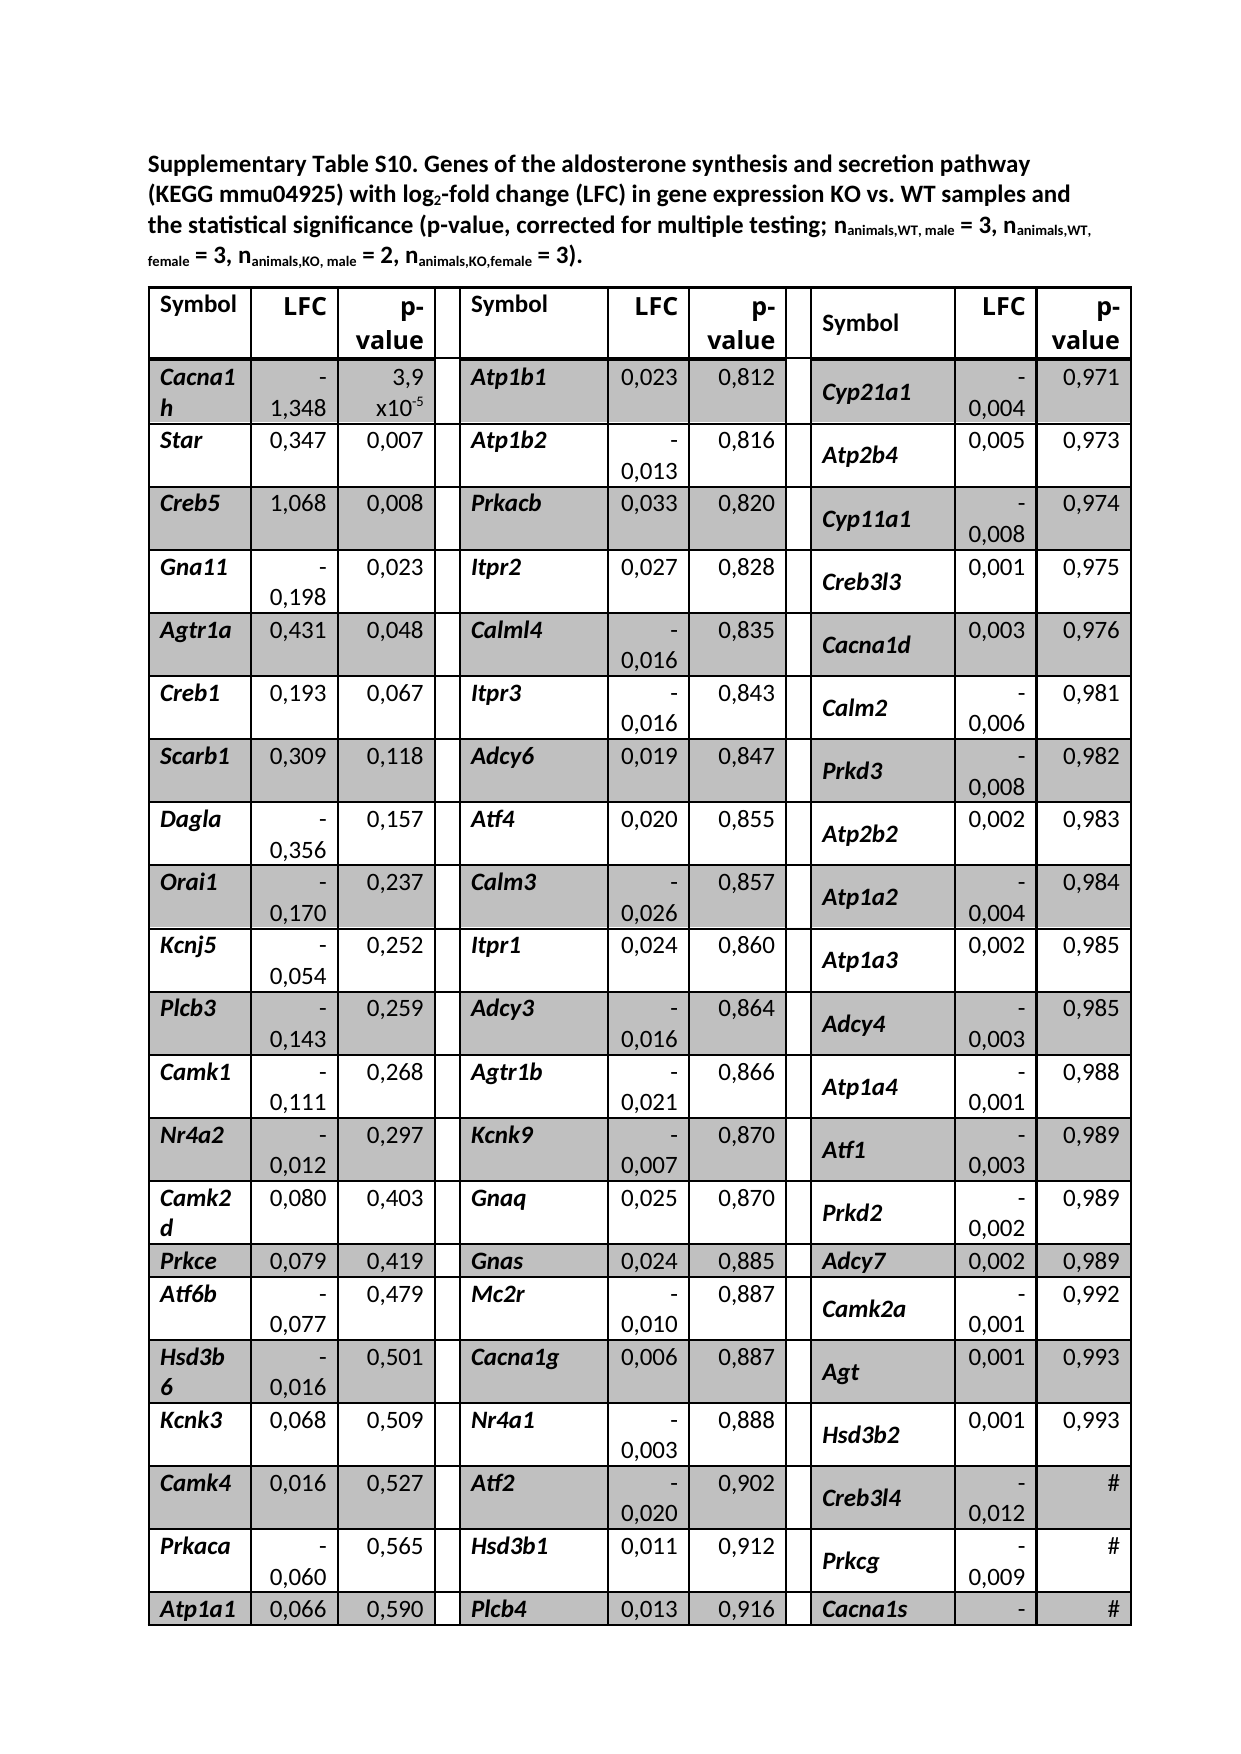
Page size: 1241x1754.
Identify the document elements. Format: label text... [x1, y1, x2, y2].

table_cell 0,989 [1038, 1182, 1130, 1243]
table_cell [436, 1056, 459, 1117]
table_cell [436, 1593, 459, 1624]
table_cell 0,984 [1038, 866, 1130, 927]
table_cell 0,297 [339, 1119, 434, 1180]
table_cell Prkacb [461, 488, 607, 549]
table_cell [787, 930, 810, 991]
table_cell 0,864 [690, 993, 785, 1054]
table_cell 0,812 [690, 361, 785, 422]
table_cell [787, 740, 810, 801]
table_cell [787, 1278, 810, 1339]
table_header [436, 289, 459, 357]
table_cell Atp1a4 [812, 1056, 954, 1117]
table_cell Adcy6 [461, 740, 607, 801]
table_cell Star [150, 425, 250, 486]
table_cell 0,019 [609, 740, 688, 801]
table_cell [436, 425, 459, 486]
table_cell Calm3 [461, 866, 607, 927]
table_cell 0,973 [1038, 425, 1130, 486]
table_cell Cacna1g [461, 1341, 607, 1402]
table_cell # [1038, 1593, 1130, 1624]
table_cell Gnas [461, 1245, 607, 1276]
table_cell Gna11 [150, 551, 250, 612]
table_header p-value [1038, 289, 1130, 357]
table_cell 3,9 x10-5 [339, 361, 434, 422]
table_cell 0,023 [609, 361, 688, 422]
table_cell 0,157 [339, 803, 434, 864]
table_cell Agt [812, 1341, 954, 1402]
table_cell 0,025 [609, 1182, 688, 1243]
table_cell Agtr1b [461, 1056, 607, 1117]
table_cell [436, 551, 459, 612]
table_cell [787, 1119, 810, 1180]
table_cell 0,431 [252, 614, 337, 675]
table_cell [436, 866, 459, 927]
table_cell 0,976 [1038, 614, 1130, 675]
table_cell 0,001 [956, 1341, 1035, 1402]
table_cell [436, 1278, 459, 1339]
table_cell -0,008 [956, 740, 1035, 801]
table_cell -1,348 [252, 361, 337, 422]
table_cell 0,820 [690, 488, 785, 549]
table_cell 0,013 [609, 1593, 688, 1624]
table_cell Creb3l4 [812, 1467, 954, 1528]
table_cell 0,068 [252, 1404, 337, 1465]
table_cell 0,259 [339, 993, 434, 1054]
table_cell 0,008 [339, 488, 434, 549]
table_header p-value [690, 289, 785, 357]
table_cell Atp1a2 [812, 866, 954, 927]
table_cell 0,916 [690, 1593, 785, 1624]
table_cell 0,981 [1038, 677, 1130, 738]
table_cell [787, 1530, 810, 1591]
table_cell [787, 551, 810, 612]
table_cell Adcy4 [812, 993, 954, 1054]
table_cell 0,237 [339, 866, 434, 927]
table_cell Adcy7 [812, 1245, 954, 1276]
table_cell [436, 993, 459, 1054]
table_cell -0,012 [252, 1119, 337, 1180]
table_cell Nr4a1 [461, 1404, 607, 1465]
table_cell [436, 803, 459, 864]
table_cell Itpr2 [461, 551, 607, 612]
table_cell 0,982 [1038, 740, 1130, 801]
table_cell Prkce [150, 1245, 250, 1276]
table_cell Mc2r [461, 1278, 607, 1339]
table_cell Orai1 [150, 866, 250, 927]
table_cell 0,860 [690, 930, 785, 991]
table_cell [436, 740, 459, 801]
table_cell [787, 1182, 810, 1243]
table_cell -0,054 [252, 930, 337, 991]
table_cell -0,009 [956, 1530, 1035, 1591]
table_cell -0,003 [609, 1404, 688, 1465]
table_cell -0,008 [956, 488, 1035, 549]
table_header LFC [252, 289, 337, 357]
table_cell Cyp11a1 [812, 488, 954, 549]
table_cell 0,985 [1038, 930, 1130, 991]
table_cell -0,001 [956, 1278, 1035, 1339]
table_cell 0,565 [339, 1530, 434, 1591]
table_cell -0,020 [609, 1467, 688, 1528]
table_cell Prkcg [812, 1530, 954, 1591]
table_cell -0,170 [252, 866, 337, 927]
table_cell -0,004 [956, 361, 1035, 422]
table_cell 0,971 [1038, 361, 1130, 422]
table_cell Atp1b1 [461, 361, 607, 422]
table_cell Plcb3 [150, 993, 250, 1054]
table_cell [787, 1245, 810, 1276]
table_header Symbol [812, 289, 954, 357]
table_cell 0,020 [609, 803, 688, 864]
table_cell Kcnj5 [150, 930, 250, 991]
table_cell 0,079 [252, 1245, 337, 1276]
table_cell 0,975 [1038, 551, 1130, 612]
table_cell [787, 425, 810, 486]
table_cell -0,016 [609, 993, 688, 1054]
table_cell Atf2 [461, 1467, 607, 1528]
table_cell 0,888 [690, 1404, 785, 1465]
table_cell [436, 614, 459, 675]
table_cell 0,001 [956, 1404, 1035, 1465]
table_cell [436, 1341, 459, 1402]
table_header p-value [339, 289, 434, 357]
table_cell 0,003 [956, 614, 1035, 675]
table_cell 0,005 [956, 425, 1035, 486]
table_cell -0,001 [956, 1056, 1035, 1117]
table_cell # [1038, 1530, 1130, 1591]
table_cell -0,006 [956, 677, 1035, 738]
table_cell Adcy3 [461, 993, 607, 1054]
table_header Symbol [461, 289, 607, 357]
table_cell 0,011 [609, 1530, 688, 1591]
table_cell 0,590 [339, 1593, 434, 1624]
table_cell -0,012 [956, 1467, 1035, 1528]
table_cell -0,002 [956, 1182, 1035, 1243]
table_cell 0,048 [339, 614, 434, 675]
table_header [787, 289, 810, 357]
table_cell -0,111 [252, 1056, 337, 1117]
table_cell -0,016 [252, 1341, 337, 1402]
table_header LFC [609, 289, 688, 357]
table_cell -0,007 [609, 1119, 688, 1180]
table_cell 0,989 [1038, 1119, 1130, 1180]
table_cell [787, 1056, 810, 1117]
table_cell -0,356 [252, 803, 337, 864]
table_cell Atp1a1 [150, 1593, 250, 1624]
table_cell Creb3l3 [812, 551, 954, 612]
table_cell [787, 488, 810, 549]
table_cell Hsd3b6 [150, 1341, 250, 1402]
table_cell -0,026 [609, 866, 688, 927]
table_cell Itpr3 [461, 677, 607, 738]
table_cell Cyp21a1 [812, 361, 954, 422]
table_cell 0,419 [339, 1245, 434, 1276]
table_cell 0,857 [690, 866, 785, 927]
table_cell 0,509 [339, 1404, 434, 1465]
table_cell 0,268 [339, 1056, 434, 1117]
table_cell Prkd3 [812, 740, 954, 801]
table_cell 0,118 [339, 740, 434, 801]
table_cell [436, 930, 459, 991]
table_header LFC [956, 289, 1035, 357]
table_cell 1,068 [252, 488, 337, 549]
table_cell 0,067 [339, 677, 434, 738]
table_cell Hsd3b1 [461, 1530, 607, 1591]
table_cell -0,060 [252, 1530, 337, 1591]
table_cell 0,016 [252, 1467, 337, 1528]
table_cell 0,001 [956, 551, 1035, 612]
table_cell Gnaq [461, 1182, 607, 1243]
table_cell -0,010 [609, 1278, 688, 1339]
table_cell -0,198 [252, 551, 337, 612]
table_cell Itpr1 [461, 930, 607, 991]
table_cell 0,479 [339, 1278, 434, 1339]
table_cell [436, 1245, 459, 1276]
table_cell 0,983 [1038, 803, 1130, 864]
table_cell 0,027 [609, 551, 688, 612]
table_cell [787, 359, 810, 422]
table_cell 0,885 [690, 1245, 785, 1276]
table_cell Calml4 [461, 614, 607, 675]
table_cell Camk4 [150, 1467, 250, 1528]
table_cell 0,033 [609, 488, 688, 549]
table_cell Nr4a2 [150, 1119, 250, 1180]
table_cell Atp2b4 [812, 425, 954, 486]
table_cell [787, 614, 810, 675]
table_cell Creb5 [150, 488, 250, 549]
table_cell 0,985 [1038, 993, 1130, 1054]
table_cell 0,347 [252, 425, 337, 486]
table_cell Dagla [150, 803, 250, 864]
table_cell 0,855 [690, 803, 785, 864]
table_cell Atp1a3 [812, 930, 954, 991]
table_cell 0,866 [690, 1056, 785, 1117]
table_cell [787, 677, 810, 738]
table_cell Prkaca [150, 1530, 250, 1591]
table_cell 0,993 [1038, 1341, 1130, 1402]
table_cell 0,974 [1038, 488, 1130, 549]
table_cell Agtr1a [150, 614, 250, 675]
table_cell 0,024 [609, 1245, 688, 1276]
table_cell [787, 993, 810, 1054]
table_cell 0,902 [690, 1467, 785, 1528]
table_cell 0,080 [252, 1182, 337, 1243]
table_cell 0,870 [690, 1119, 785, 1180]
table_cell [436, 1404, 459, 1465]
table_cell [436, 1119, 459, 1180]
table_cell [787, 803, 810, 864]
table_cell # [1038, 1467, 1130, 1528]
table_cell 0,309 [252, 740, 337, 801]
table_cell Plcb4 [461, 1593, 607, 1624]
table_cell Atp1b2 [461, 425, 607, 486]
table_cell [436, 1530, 459, 1591]
table_cell Kcnk3 [150, 1404, 250, 1465]
table_cell Atp2b2 [812, 803, 954, 864]
table_cell -0,003 [956, 1119, 1035, 1180]
table_cell Cacna1h [150, 361, 250, 422]
table_cell 0,024 [609, 930, 688, 991]
table_cell Atf1 [812, 1119, 954, 1180]
table_cell 0,847 [690, 740, 785, 801]
table_cell [787, 1593, 810, 1624]
table_cell 0,252 [339, 930, 434, 991]
table_cell [787, 1467, 810, 1528]
table_cell 0,993 [1038, 1404, 1130, 1465]
table_cell Atf4 [461, 803, 607, 864]
table_cell 0,002 [956, 803, 1035, 864]
table_cell 0,002 [956, 930, 1035, 991]
table_cell [436, 677, 459, 738]
text Supplementary Table S10. Genes of the aldosterone synthesis and secretion pathway (KEGG mmu04925) with log2-fold change (LFC) in gene expression KO vs. WT samples and the statistical significance (p-value, corrected for multiple testing; nanimals,WT, male = 3, nanimals,WT, female = 3, nanimals,KO, male = 2, nanimals,KO,female = 3). [148, 148, 1092, 270]
table_cell 0,007 [339, 425, 434, 486]
table_cell Camk1 [150, 1056, 250, 1117]
table_cell 0,006 [609, 1341, 688, 1402]
table_cell Prkd2 [812, 1182, 954, 1243]
table_cell 0,912 [690, 1530, 785, 1591]
table_cell -0,003 [956, 993, 1035, 1054]
table_cell Camk2a [812, 1278, 954, 1339]
table_cell 0,023 [339, 551, 434, 612]
table_cell 0,843 [690, 677, 785, 738]
table_cell 0,887 [690, 1341, 785, 1402]
table_cell 0,988 [1038, 1056, 1130, 1117]
table_cell -0,143 [252, 993, 337, 1054]
table_cell [436, 488, 459, 549]
table_cell Kcnk9 [461, 1119, 607, 1180]
table_cell -0,016 [609, 614, 688, 675]
table_cell -0,021 [609, 1056, 688, 1117]
table_cell 0,527 [339, 1467, 434, 1528]
table_cell Cacna1d [812, 614, 954, 675]
table_cell 0,887 [690, 1278, 785, 1339]
table_cell 0,828 [690, 551, 785, 612]
table_cell [787, 1404, 810, 1465]
table_cell [436, 1182, 459, 1243]
table_cell [787, 1341, 810, 1402]
table_cell Camk2d [150, 1182, 250, 1243]
table_cell [436, 1467, 459, 1528]
table_cell 0,870 [690, 1182, 785, 1243]
table_cell Scarb1 [150, 740, 250, 801]
table_cell 0,835 [690, 614, 785, 675]
table_cell 0,816 [690, 425, 785, 486]
table_cell Creb1 [150, 677, 250, 738]
table_cell Cacna1s [812, 1593, 954, 1624]
table_cell 0,403 [339, 1182, 434, 1243]
table_cell Atf6b [150, 1278, 250, 1339]
table_cell 0,992 [1038, 1278, 1130, 1339]
table_cell Calm2 [812, 677, 954, 738]
table_cell -0,016 [609, 677, 688, 738]
table_cell [787, 866, 810, 927]
table_cell Hsd3b2 [812, 1404, 954, 1465]
table_cell -0,004 [956, 866, 1035, 927]
table_cell -0,013 [609, 425, 688, 486]
table_cell 0,002 [956, 1245, 1035, 1276]
table_cell [436, 359, 459, 422]
table_cell -0,077 [252, 1278, 337, 1339]
table_cell 0,989 [1038, 1245, 1130, 1276]
table_cell 0,193 [252, 677, 337, 738]
table_cell 0,501 [339, 1341, 434, 1402]
table_cell 0,066 [252, 1593, 337, 1624]
table_cell -0,007 [956, 1593, 1035, 1624]
table_header Symbol [150, 289, 250, 357]
